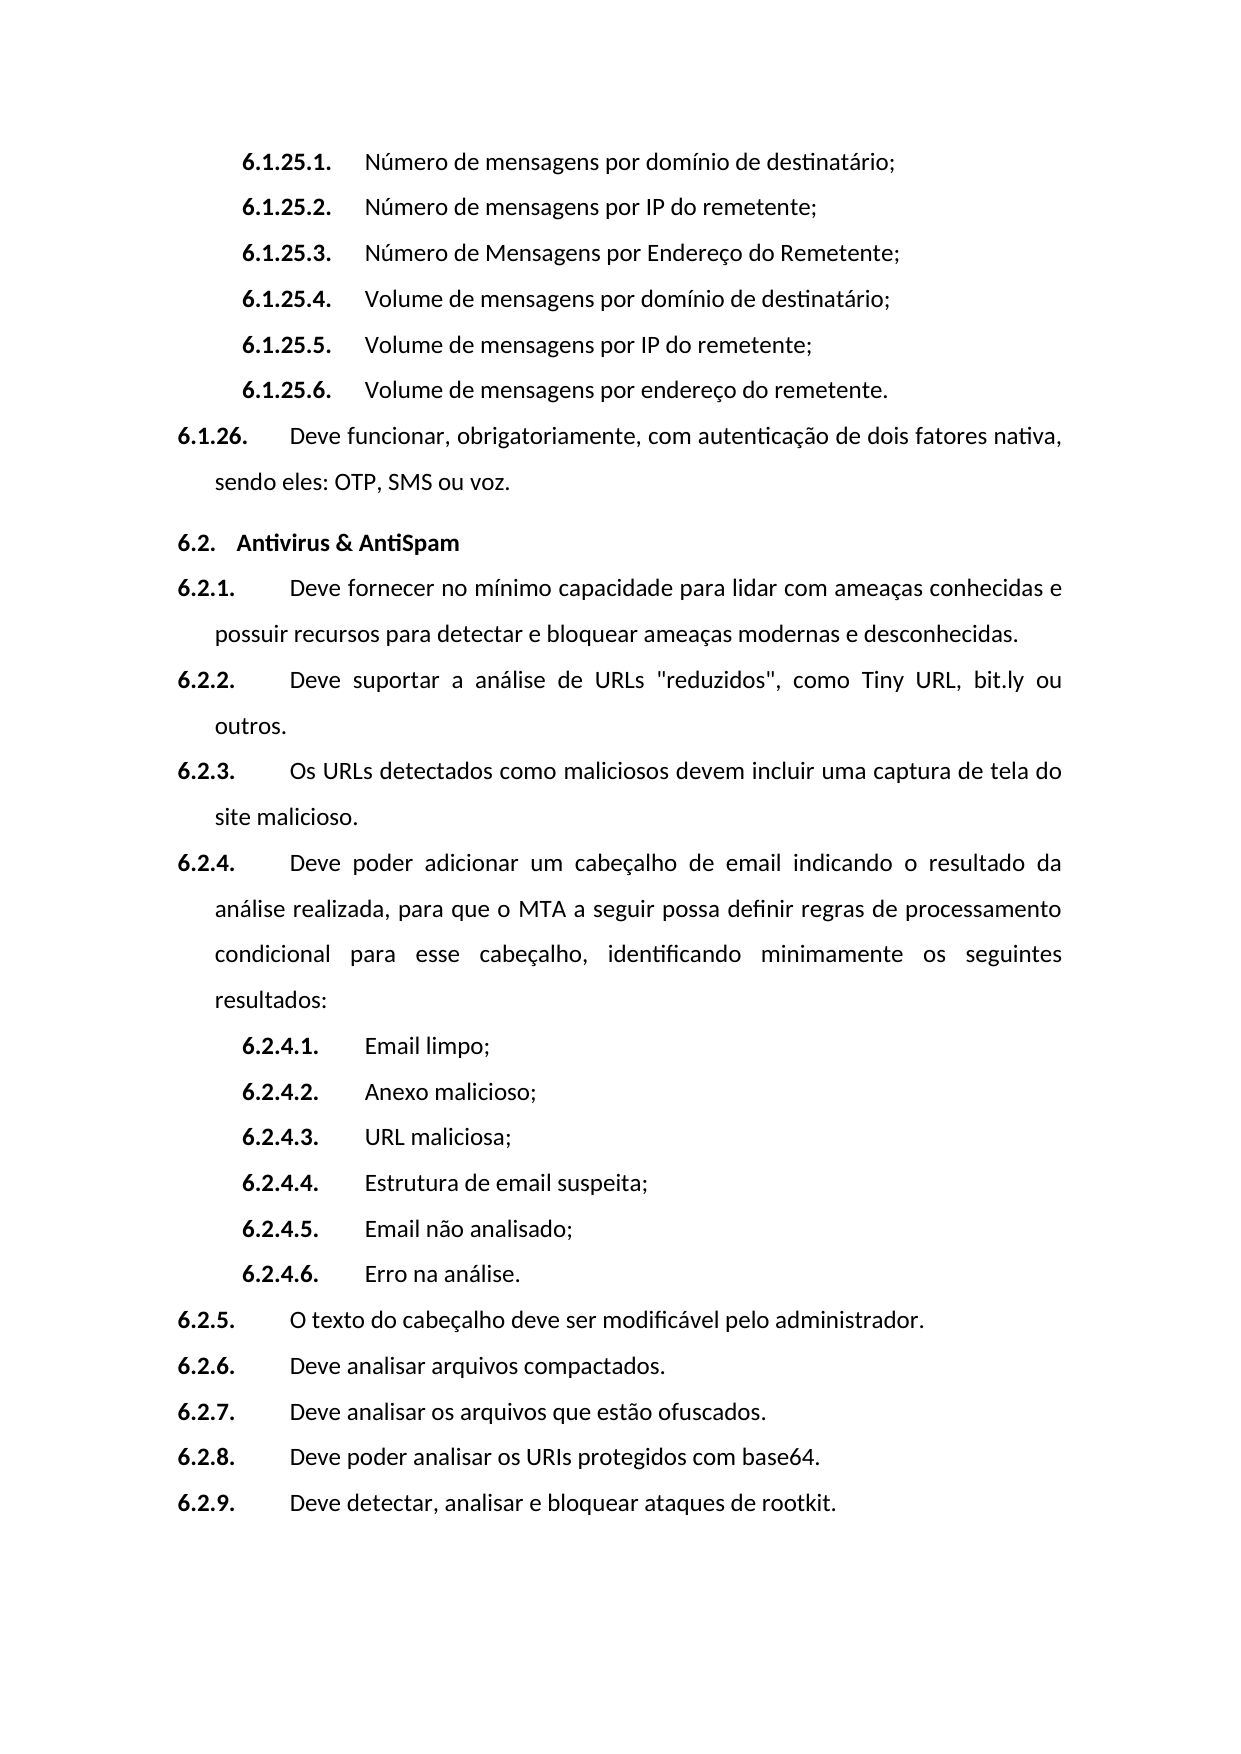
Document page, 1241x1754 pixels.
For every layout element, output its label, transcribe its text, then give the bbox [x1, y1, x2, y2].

list O texto do cabeçalho deve ser modificável pelo administrador. [177, 1304, 1063, 1335]
list Email limpo; [242, 1030, 1063, 1060]
subtitle Antivirus & AntiSpam [177, 527, 1063, 557]
list Deve funcionar, obrigatoriamente, com autenticação de dois fatores nativa, sendo eles: OTP, SMS ou voz. [177, 420, 1063, 496]
list Volume de mensagens por domínio de destinatário; [242, 283, 1063, 313]
list Deve suportar a análise de URLs "reduzidos", como Tiny URL, bit.ly ou outros. [177, 664, 1063, 740]
list URL maliciosa; [242, 1121, 1063, 1152]
list Deve fornecer no mínimo capacidade para lidar com ameaças conhecidas e possuir recursos para detectar e bloquear ameaças modernas e desconhecidas. [177, 573, 1063, 649]
list Deve detectar, analisar e bloquear ataques de rootkit. [177, 1487, 1063, 1518]
list Volume de mensagens por IP do remetente; [242, 329, 1063, 359]
list Email não analisado; [242, 1213, 1063, 1243]
list Número de Mensagens por Endereço do Remetente; [242, 237, 1063, 268]
list Deve poder adicionar um cabeçalho de email indicando o resultado da análise realizada, para que o MTA a seguir possa definir regras de processamento condicional para esse cabeçalho, identificando minimamente os seguintes resultados: [177, 847, 1063, 1015]
list Deve poder analisar os URIs protegidos com base64. [177, 1441, 1063, 1472]
list Erro na análise. [242, 1258, 1063, 1289]
list Deve analisar arquivos compactados. [177, 1350, 1063, 1381]
list Anexo malicioso; [242, 1076, 1063, 1106]
list Número de mensagens por domínio de destinatário; [242, 146, 1063, 176]
list Estrutura de email suspeita; [242, 1167, 1063, 1198]
list Os URLs detectados como maliciosos devem incluir uma captura de tela do site malicioso. [177, 756, 1063, 832]
list Volume de mensagens por endereço do remetente. [242, 374, 1063, 405]
list Número de mensagens por IP do remetente; [242, 192, 1063, 222]
list Deve analisar os arquivos que estão ofuscados. [177, 1396, 1063, 1426]
